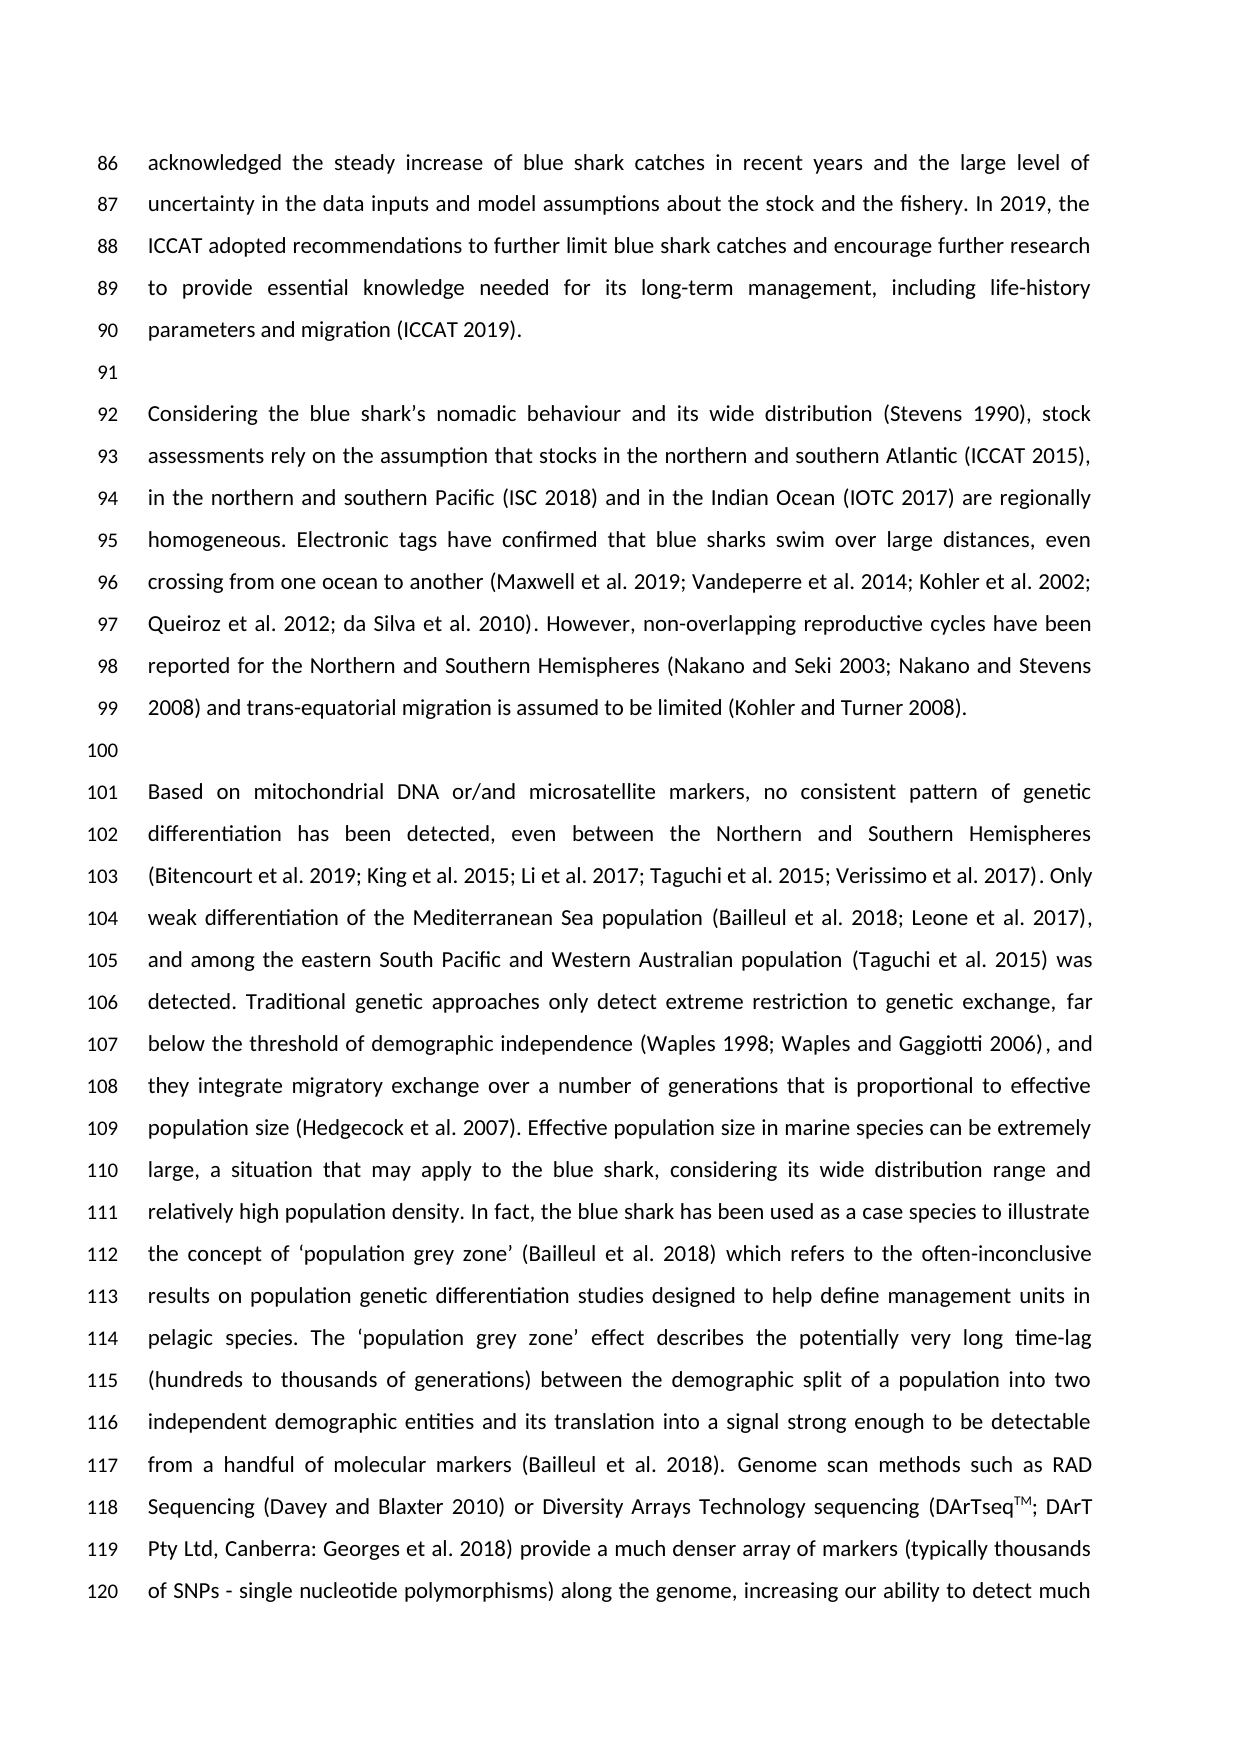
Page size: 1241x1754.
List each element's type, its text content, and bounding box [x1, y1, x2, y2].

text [148, 148, 1093, 343]
text Considering the blue shark’s nomadic behaviour and its wide distribution (Stevens 1990), stock assessments rely on the assumption that stocks in the northern and southern Atlantic (ICCAT 2015), in the northern and southern Pacific (ISC 2018) and in the Indian Ocean (IOTC 2017) are regionally homogeneous. Electronic tags have confirmed that blue sharks swim over large distances, even crossing from one ocean to another (Maxwell et al. 2019; Vandeperre et al. 2014; Kohler et al. 2002; Queiroz et al. 2012; da Silva et al. 2010). However, non-overlapping reproductive cycles have been reported for the Northern and Southern Hemispheres (Nakano and Seki 2003; Nakano and Stevens 2008) and trans-equatorial migration is assumed to be limited (Kohler and Turner 2008). [148, 399, 1093, 721]
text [148, 777, 1093, 1604]
